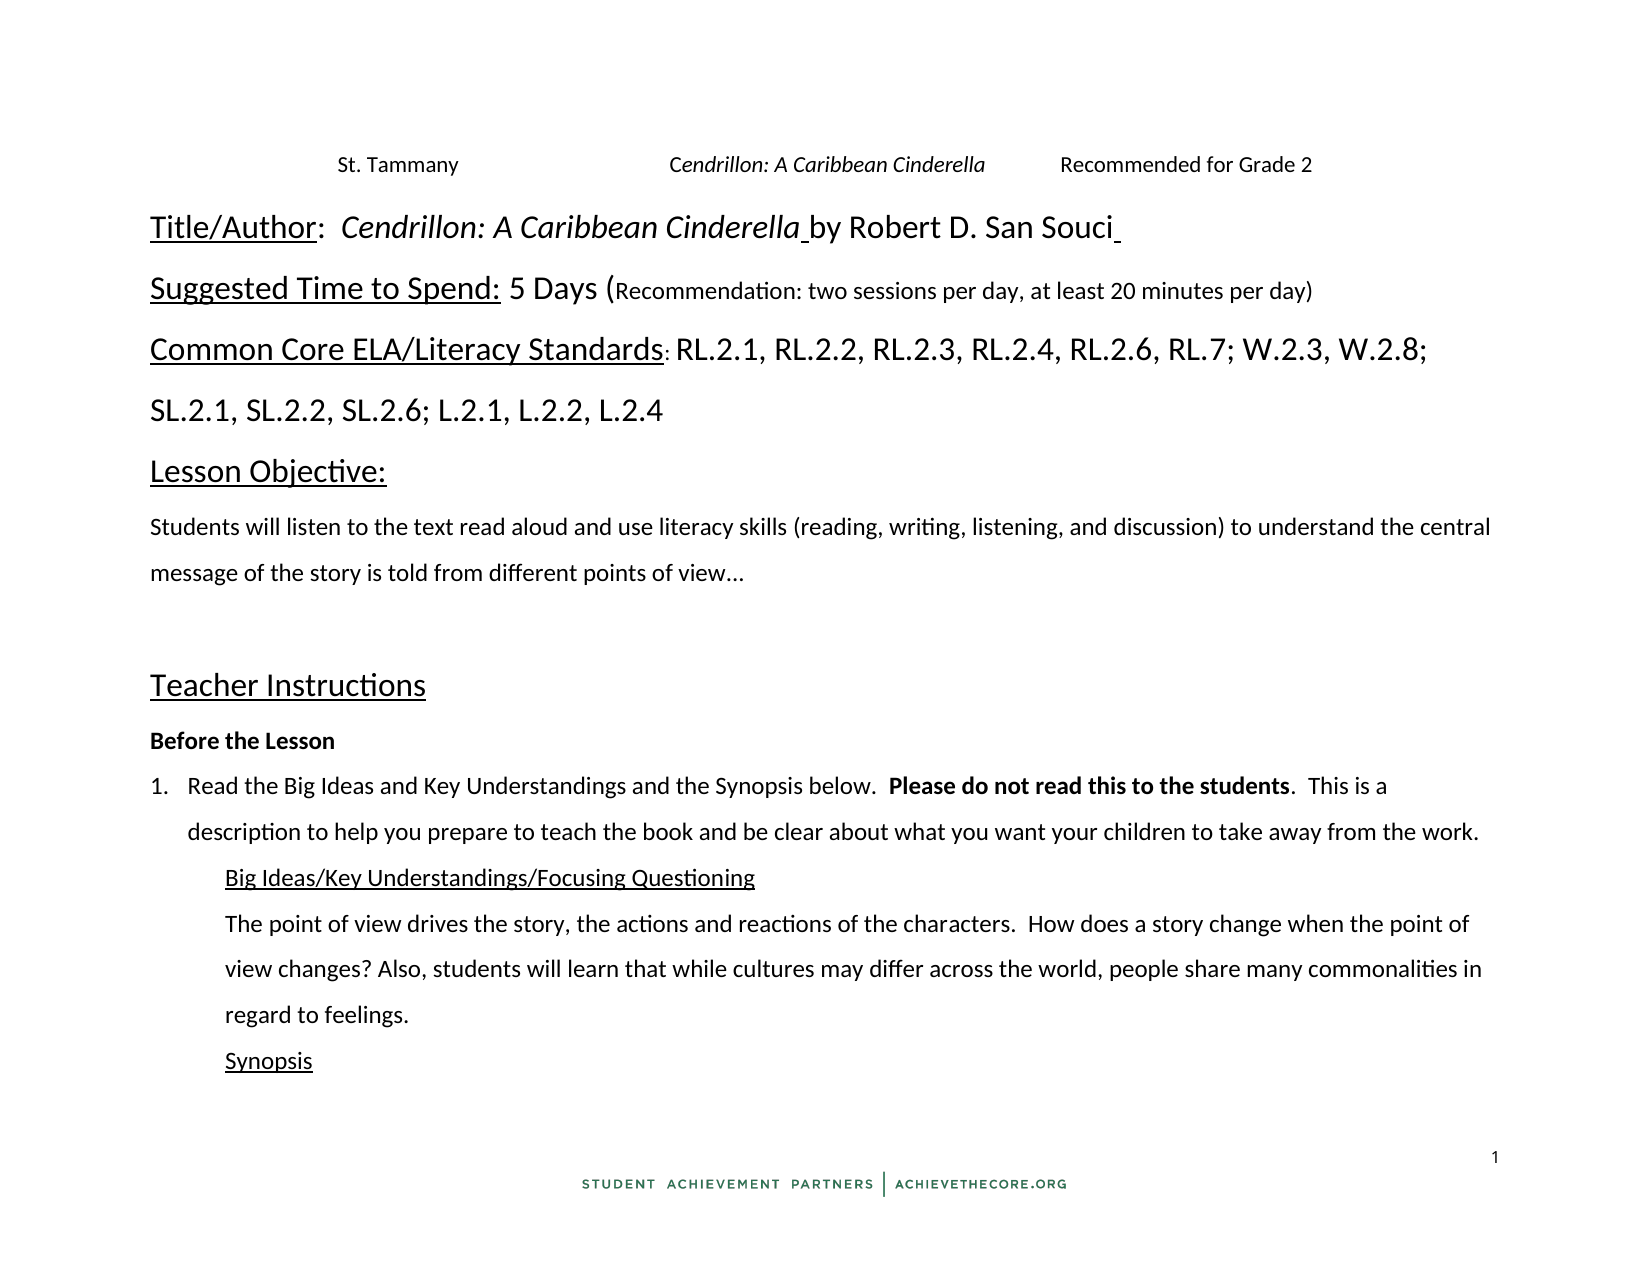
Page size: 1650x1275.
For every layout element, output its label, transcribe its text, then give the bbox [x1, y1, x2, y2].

text Common Core ELA/Literacy Standards: RL.2.1, RL.2.2, RL.2.3, RL.2.4, RL.2.6, RL.7; W.2.3, W.2.8; SL.2.1, SL.2.2, SL.2.6; L.2.1, L.2.2, L.2.4 [150, 328, 1500, 430]
text Before the Lesson [150, 725, 1500, 755]
text Synopsis [150, 1045, 1500, 1075]
text Big Ideas/Key Understandings/Focusing Questioning [150, 862, 1500, 892]
text Suggested Time to Spend: 5 Days (Recommendation: two sessions per day, at least 20 minutes per day) [150, 267, 1500, 308]
text Teacher Instructions [150, 664, 1500, 704]
text Students will listen to the text read aloud and use literacy skills (reading, writing, listening, and discussion) to understand the central message of the story is told from different points of view... [150, 511, 1500, 587]
text Lesson Objective: [150, 450, 1500, 491]
picture [571, 1168, 1079, 1200]
text The point of view drives the story, the actions and reactions of the characters. How does a story change when the point of view changes? Also, students will learn that while cultures may differ across the world, people share many commonalities in regard to feelings. [225, 908, 1500, 1030]
list Read the Big Ideas and Key Understandings and the Synopsis below. Please do not read this to the students. This is a description to help you prepare to teach the book and be clear about what you want your children to take away from the work. [150, 771, 1500, 847]
text Title/Author: Cendrillon: A Caribbean Cinderella by Robert D. San Souci [150, 206, 1500, 247]
